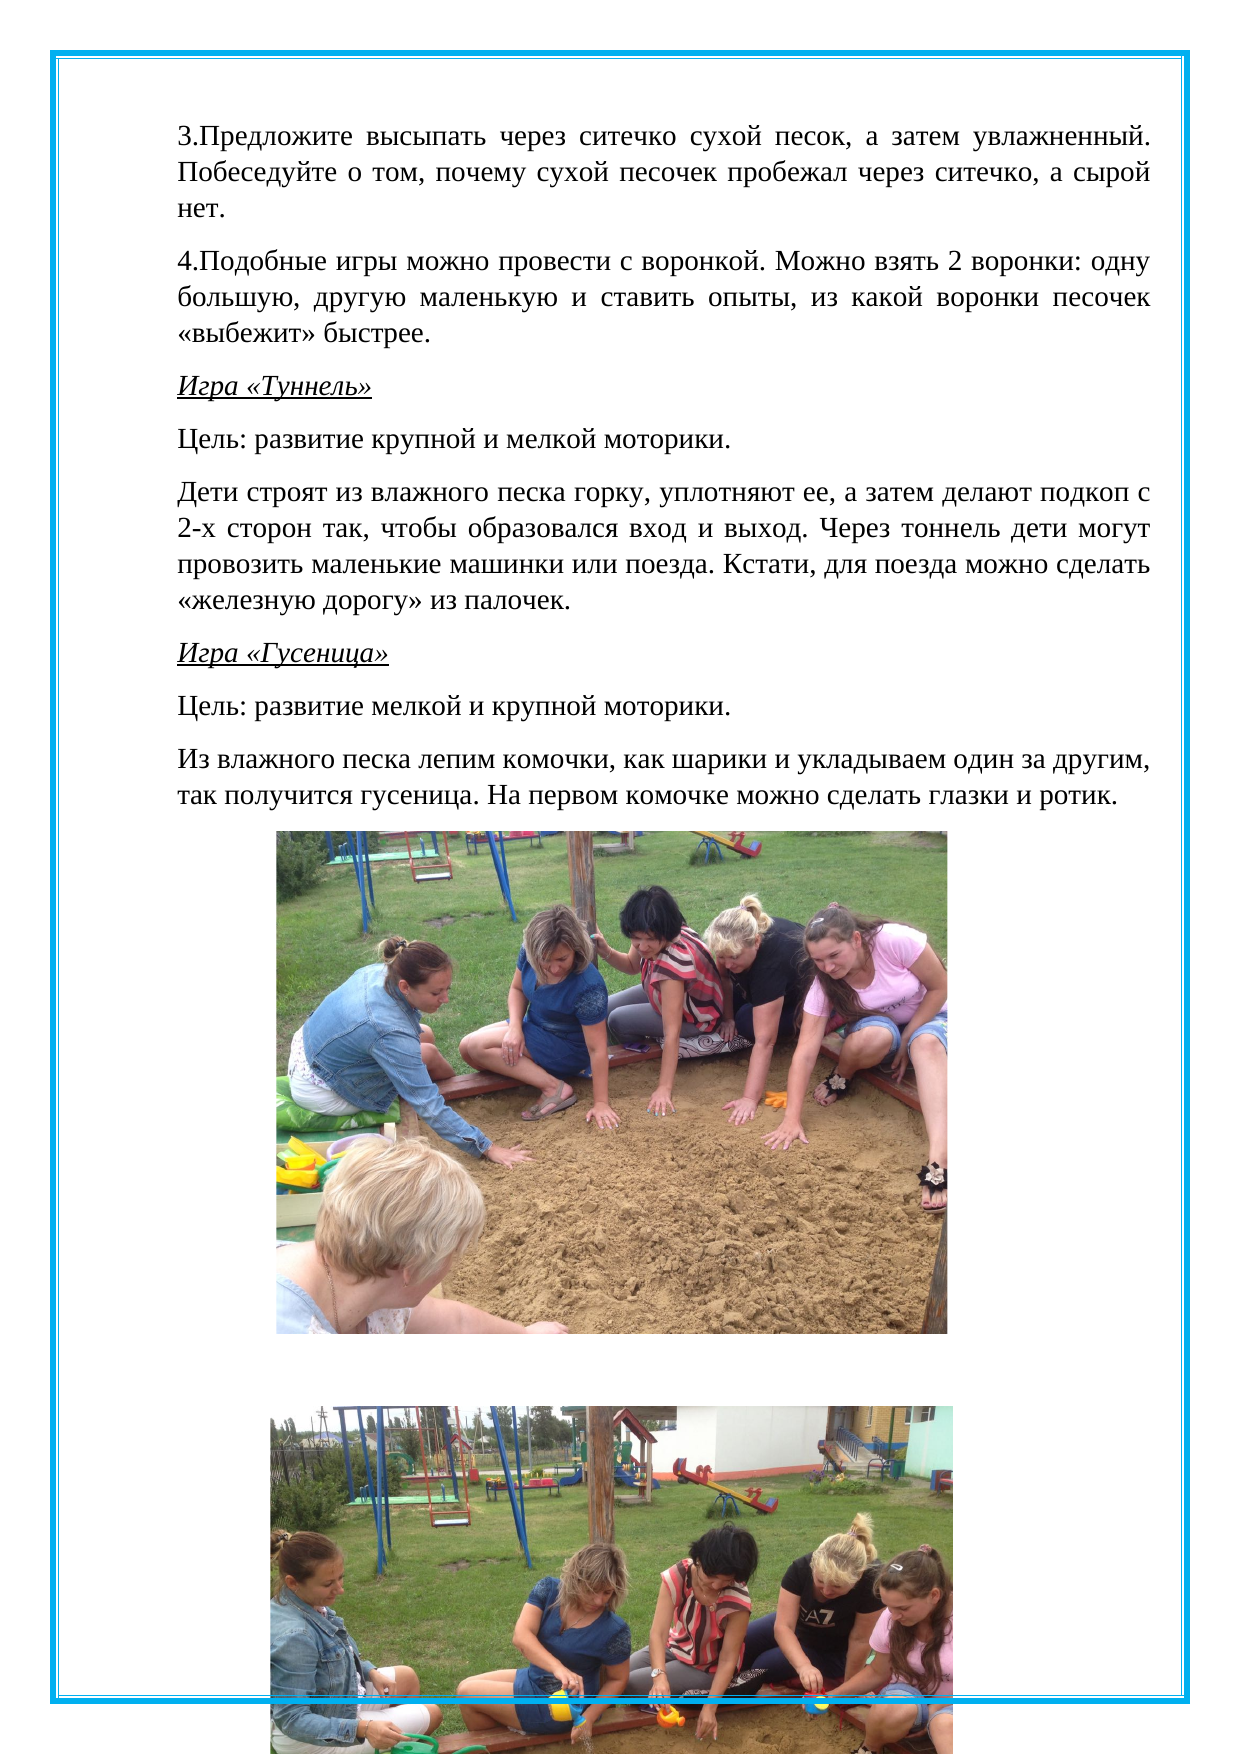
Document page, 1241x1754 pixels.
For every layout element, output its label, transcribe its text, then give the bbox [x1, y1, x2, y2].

text 4.Подобные игры можно провести с воронкой. Можно взять 2 воронки: одну большую, другую маленькую и ставить опыты, из какой воронки песочек «выбежит» быстрее. [177, 243, 1152, 349]
text Дети строят из влажного песка горку, уплотняют ее, а затем делают подкоп с 2-х сторон так, чтобы образовался вход и выход. Через тоннель дети могут провозить маленькие машинки или поезда. Кстати, для поезда можно сделать «железную дорогу» из палочек. [177, 474, 1152, 616]
picture [270, 1406, 953, 1694]
text Игра «Гусеница» [177, 635, 1152, 669]
picture [270, 1705, 953, 1754]
text Из влажного песка лепим комочки, как шарики и укладываем один за другим, так получится гусеница. На первом комочке можно сделать глазки и ротик. [177, 741, 1152, 811]
text Цель: развитие мелкой и крупной моторики. [177, 688, 1152, 722]
text Игра «Туннель» [177, 368, 1152, 402]
picture [276, 831, 948, 1334]
text Цель: развитие крупной и мелкой моторики. [177, 421, 1152, 455]
text 3.Предложите высыпать через ситечко сухой песок, а затем увлажненный. Побеседуйте о том, почему сухой песочек пробежал через ситечко, а сырой нет. [177, 118, 1152, 224]
